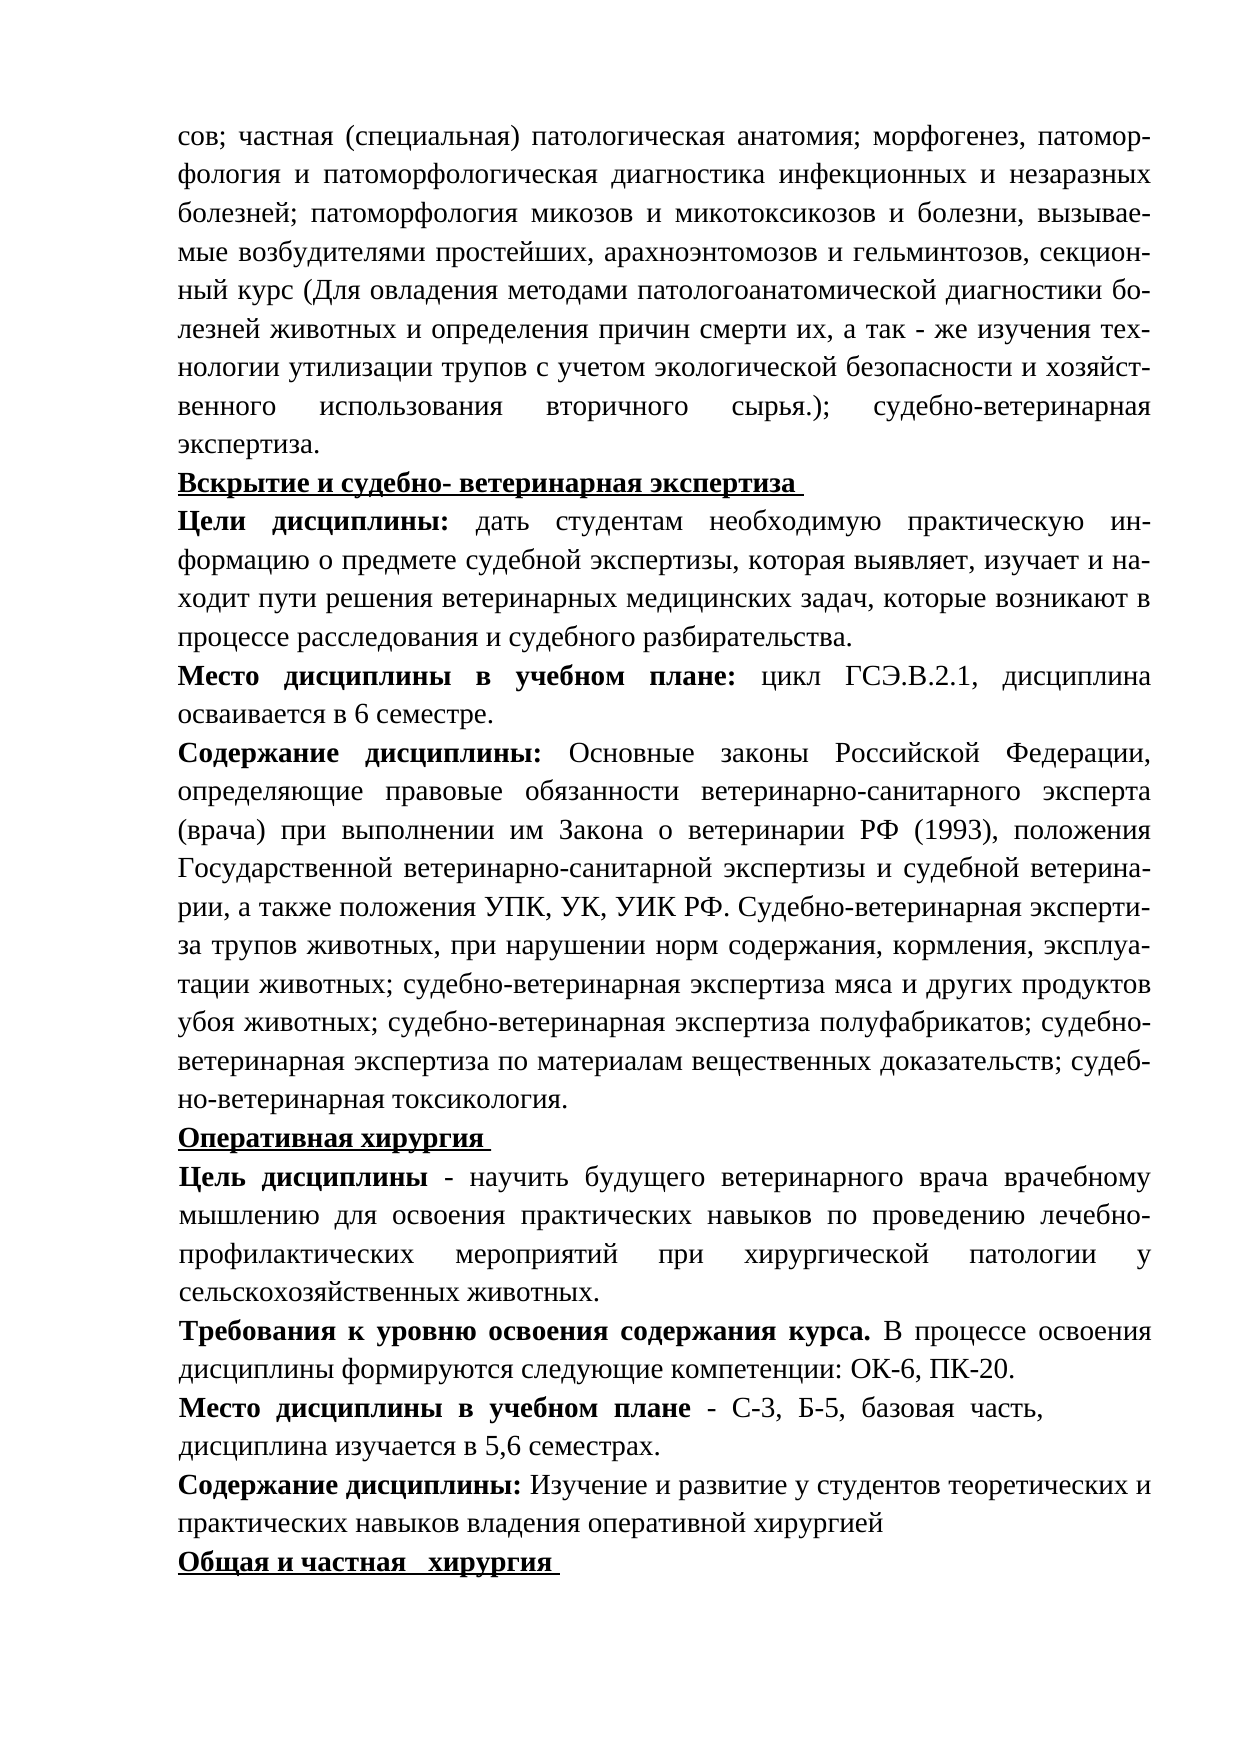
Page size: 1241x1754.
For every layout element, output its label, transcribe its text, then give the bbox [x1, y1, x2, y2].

text Место дисциплины в учебном плане - С-3, Б-5, базовая часть, дисциплина изучается в 5,6 семестрах. [179, 1390, 1044, 1462]
text Оперативная хирургия [177, 1120, 1152, 1154]
text Содержание дисциплины: Изучение и развитие у студентов теоретических и практических навыков владения оперативной хирургией [177, 1467, 1152, 1539]
text Содержание дисциплины: Основные законы Российской Федерации, определяющие правовые обязанности ветеринарно-санитарного эксперта (врача) при выполнении им Закона о ветеринарии РФ (1993), положения Государственной ветеринарно-санитарной экспертизы и судебной ветерина-рии, а также положения УПК, УК, УИК РФ. Судебно-ветеринарная эксперти-за трупов животных, при нарушении норм содержания, кормления, эксплуа-тации животных; судебно-ветеринарная экспертиза мяса и других продуктов убоя животных; судебно-ветеринарная экспертиза полуфабрикатов; судебно-ветеринарная экспертиза по материалам вещественных доказательств; судеб-но-ветеринарная токсикология. [177, 735, 1152, 1115]
text Место дисциплины в учебном плане: цикл ГСЭ.В.2.1, дисциплина осваивается в 6 семестре. [177, 658, 1152, 730]
text Цели дисциплины: дать студентам необходимую практическую ин-формацию о предмете судебной экспертизы, которая выявляет, изучает и на-ходит пути решения ветеринарных медицинских задач, которые возникают в процессе расследования и судебного разбирательства. [177, 503, 1152, 653]
text Требования к уровню освоения содержания курса. В процессе освоения дисциплины формируются следующие компетенции: ОК-6, ПК-20. [179, 1313, 1152, 1385]
text Вскрытие и судебно- ветеринарная экспертиза [177, 465, 1152, 498]
text Общая и частная хирургия [177, 1544, 1152, 1578]
text Цель дисциплины - научить будущего ветеринарного врача врачебному мышлению для освоения практических навыков по проведению лечебно-профилактических мероприятий при хирургической патологии у сельскохозяйственных животных. [179, 1159, 1152, 1308]
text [177, 118, 1152, 460]
